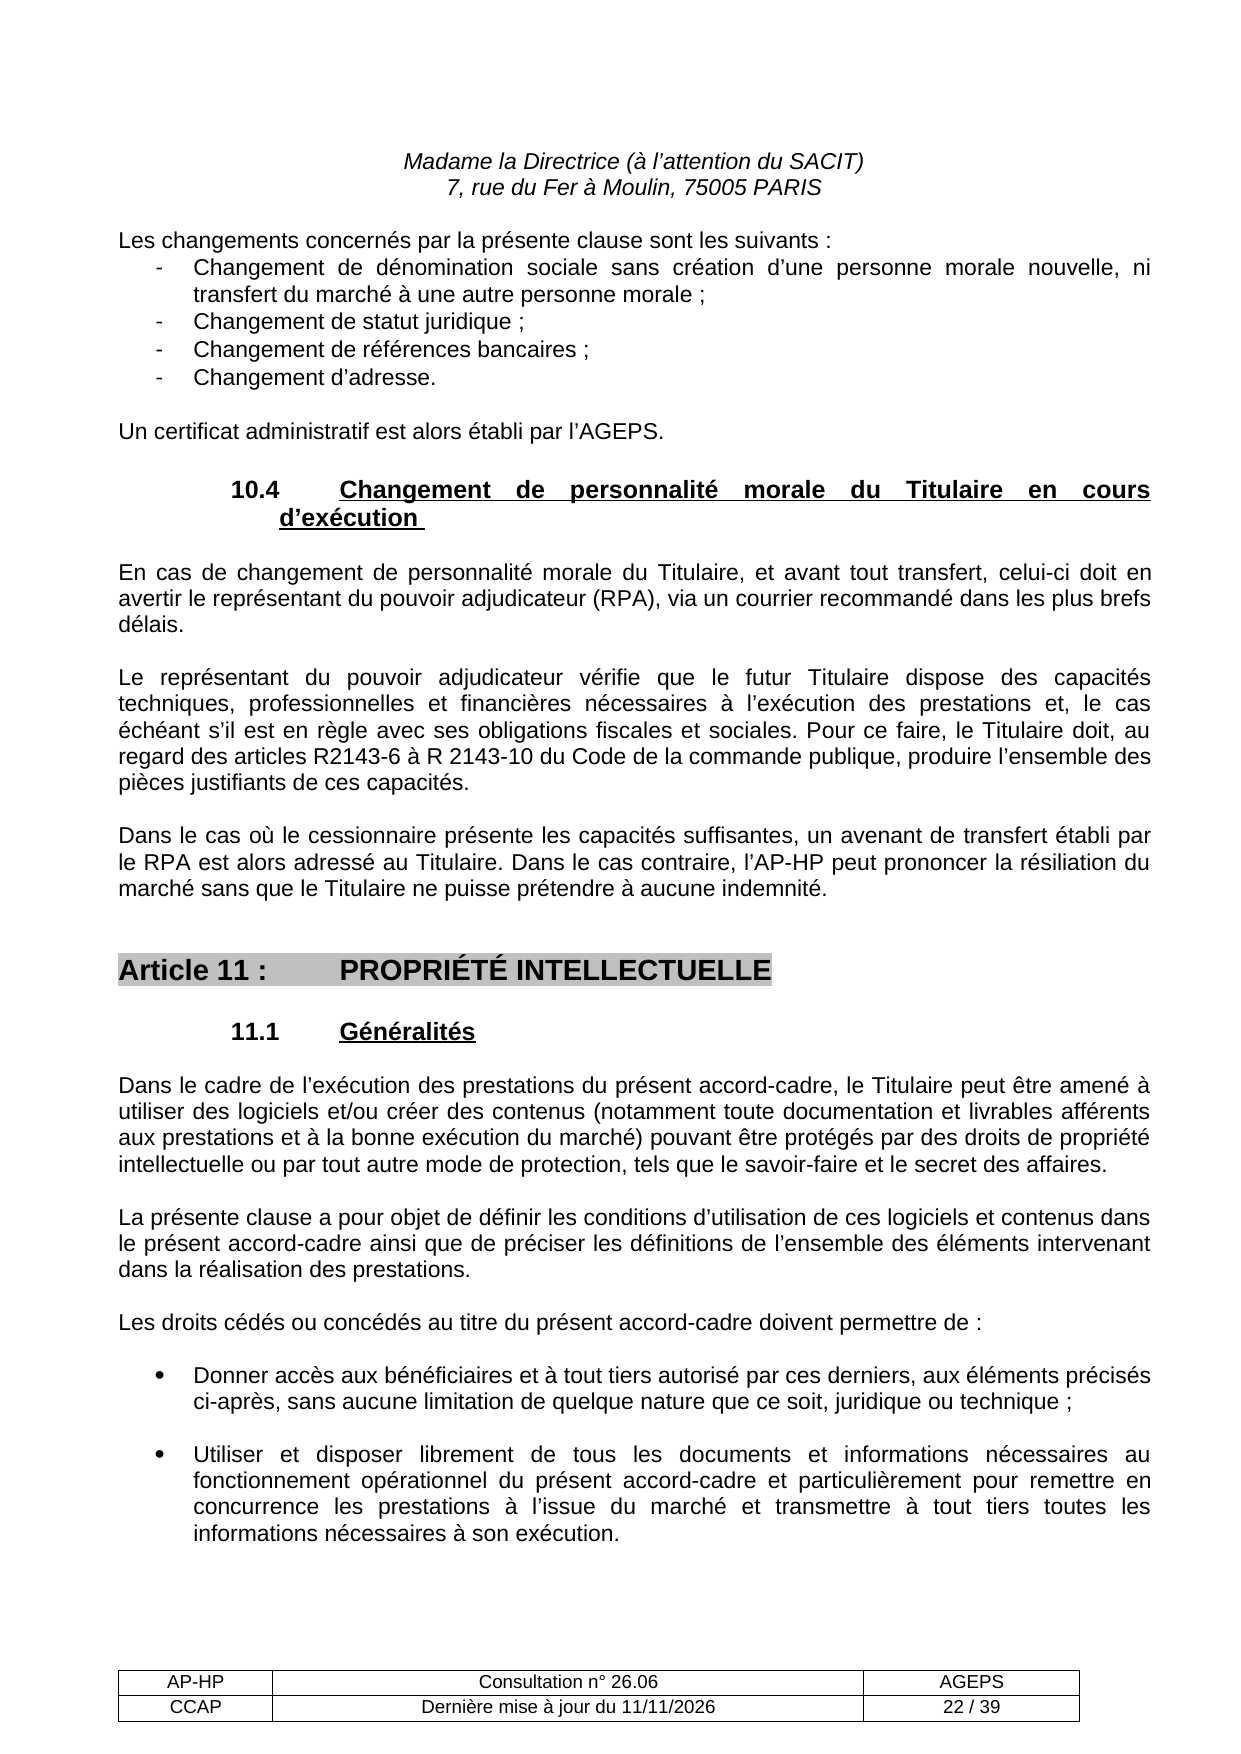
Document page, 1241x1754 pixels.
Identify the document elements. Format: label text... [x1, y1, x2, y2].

text Le représentant du pouvoir adjudicateur vérifie que le futur Titulaire dispose des capacités techniques, professionnelles et financières nécessaires à l’exécution des prestations et, le cas échéant s’il est en règle avec ses obligations fiscales et sociales. Pour ce faire, le Titulaire doit, au regard des articles R2143-6 à R 2143-10 du Code de la commande publique, produire l’ensemble des pièces justifiants de ces capacités. [118, 664, 1152, 796]
list Utiliser et disposer librement de tous les documents et informations nécessaires au fonctionnement opérationnel du présent accord-cadre et particulièrement pour remettre en concurrence les prestations à l’issue du marché et transmettre à tout tiers toutes les informations nécessaires à son exécution. [156, 1441, 1152, 1546]
text Dans le cadre de l’exécution des prestations du présent accord-cadre, le Titulaire peut être amené à utiliser des logiciels et/ou créer des contenus (notamment toute documentation et livrables afférents aux prestations et à la bonne exécution du marché) pouvant être protégés par des droits de propriété intellectuelle ou par tout autre mode de protection, tels que le savoir-faire et le secret des affaires. [118, 1072, 1152, 1177]
subtitle Généralités [231, 1017, 1152, 1045]
list Changement d’adresse. [156, 363, 1152, 391]
subtitle PROPRIÉTÉ INTELLECTUELLE [118, 952, 1152, 986]
text En cas de changement de personnalité morale du Titulaire, et avant tout transfert, celui-ci doit en avertir le représentant du pouvoir adjudicateur (RPA), via un courrier recommandé dans les plus brefs délais. [118, 558, 1152, 638]
subtitle Changement de personnalité morale du Titulaire en cours d’exécution [231, 475, 1152, 532]
list Donner accès aux bénéficiaires et à tout tiers autorisé par ces derniers, aux éléments précisés ci-après, sans aucune limitation de quelque nature que ce soit, juridique ou technique ; [156, 1362, 1152, 1414]
text 7, rue du Fer à Moulin, 75005 PARIS [118, 174, 1152, 200]
text La présente clause a pour objet de définir les conditions d’utilisation de ces logiciels et contenus dans le présent accord-cadre ainsi que de préciser les définitions de l’ensemble des éléments intervenant dans la réalisation des prestations. [118, 1203, 1152, 1282]
text Un certificat administratif est alors établi par l’AGEPS. [118, 418, 1152, 444]
list Changement de références bancaires ; [156, 335, 1152, 363]
text Madame la Directrice (à l’attention du SACIT) [118, 148, 1152, 174]
list Changement de dénomination sociale sans création d’une personne morale nouvelle, ni transfert du marché à une autre personne morale ; [156, 253, 1152, 307]
text Les changements concernés par la présente clause sont les suivants : [118, 227, 1152, 253]
text Dans le cas où le cessionnaire présente les capacités suffisantes, un avenant de transfert établi par le RPA est alors adressé au Titulaire. Dans le cas contraire, l’AP-HP peut prononcer la résiliation du marché sans que le Titulaire ne puisse prétendre à aucune indemnité. [118, 822, 1152, 901]
text Les droits cédés ou concédés au titre du présent accord-cadre doivent permettre de : [118, 1309, 1152, 1335]
list Changement de statut juridique ; [156, 307, 1152, 335]
